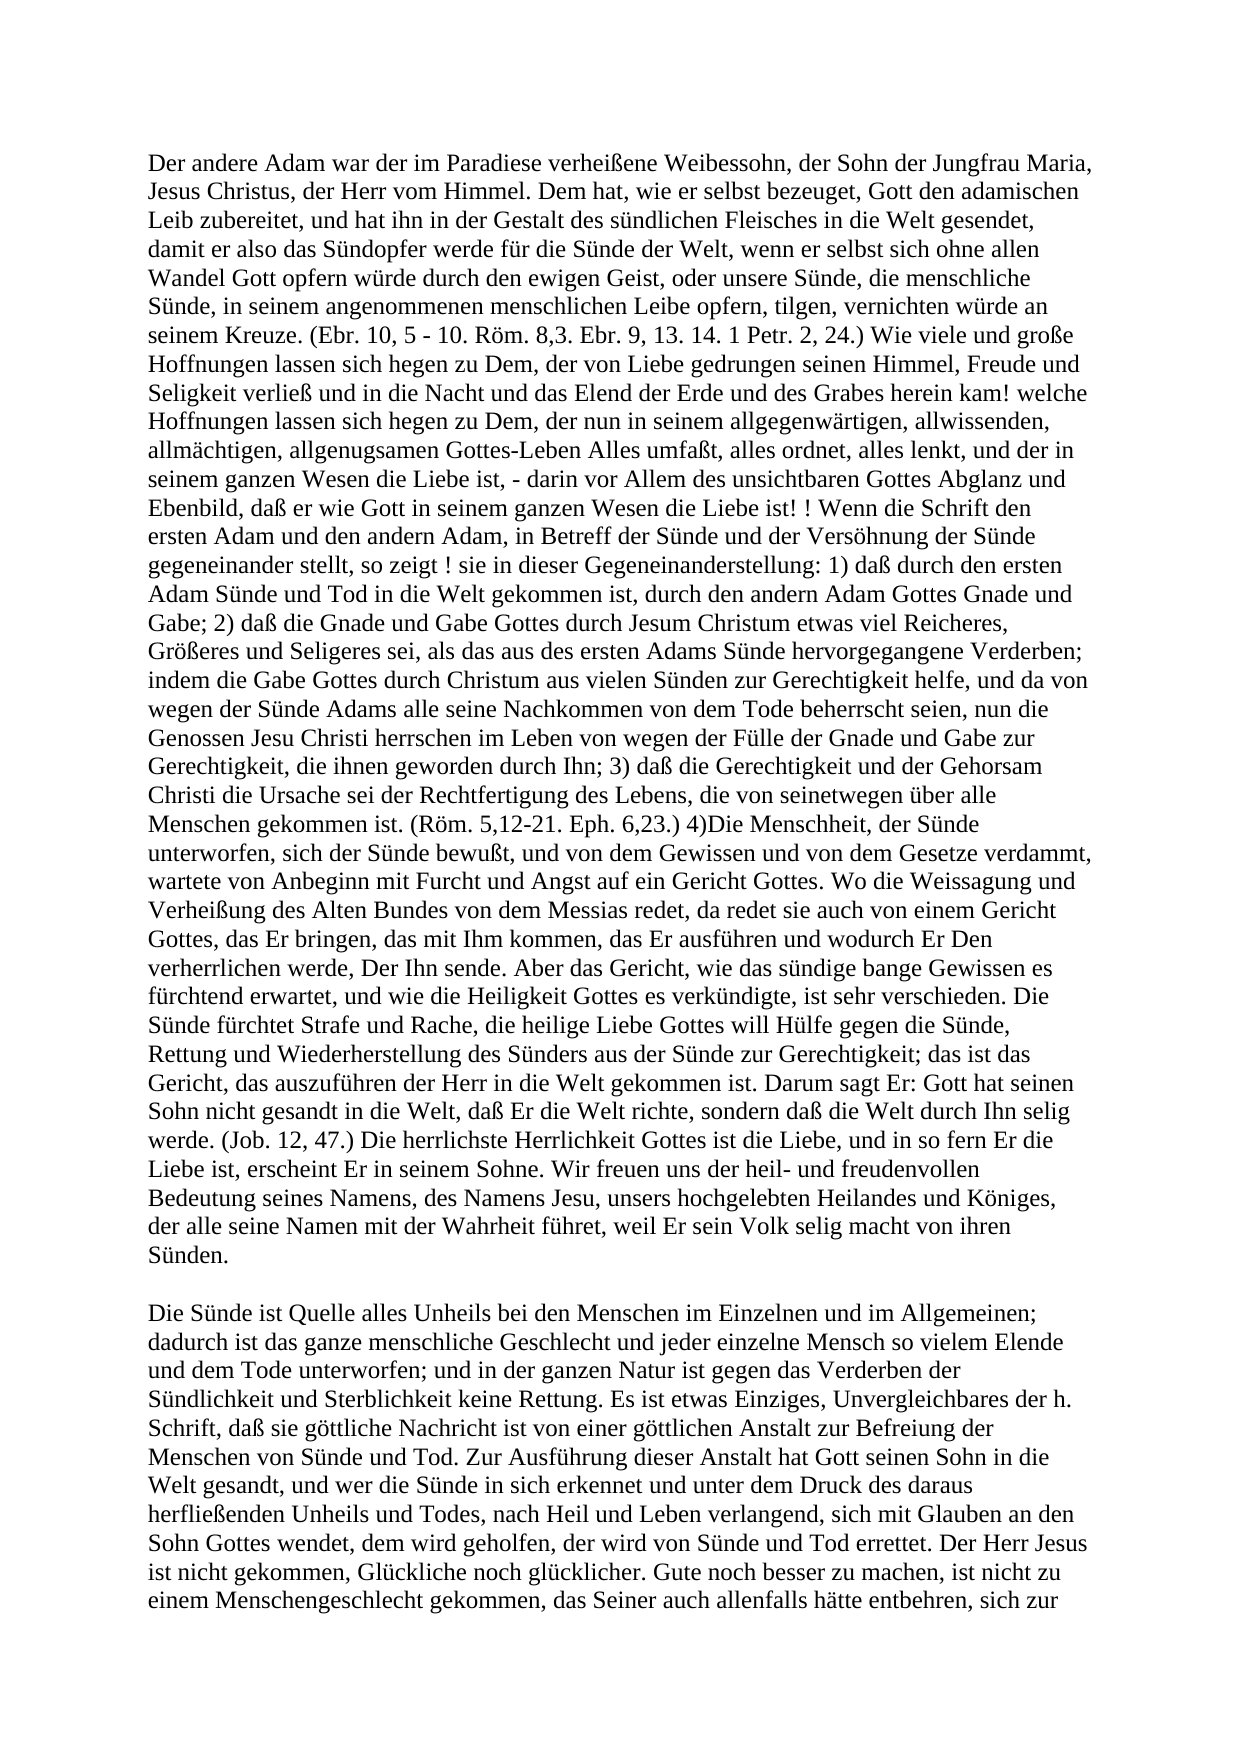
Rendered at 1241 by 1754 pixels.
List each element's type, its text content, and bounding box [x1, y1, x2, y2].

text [148, 1298, 1093, 1614]
text Der andere Adam war der im Paradiese verheißene Weibessohn, der Sohn der Jungfrau Maria, Jesus Christus, der Herr vom Himmel. Dem hat, wie er selbst bezeuget, Gott den adamischen Leib zubereitet, und hat ihn in der Gestalt des sündlichen Fleisches in die Welt gesendet, damit er also das Sündopfer werde für die Sünde der Welt, wenn er selbst sich ohne allen Wandel Gott opfern würde durch den ewigen Geist, oder unsere Sünde, die menschliche Sünde, in seinem angenommenen menschlichen Leibe opfern, tilgen, vernichten würde an seinem Kreuze. (Ebr. 10, 5 - 10. Röm. 8,3. Ebr. 9, 13. 14. 1 Petr. 2, 24.) Wie viele und große Hoffnungen lassen sich hegen zu Dem, der von Liebe gedrungen seinen Himmel, Freude und Seligkeit verließ und in die Nacht und das Elend der Erde und des Grabes herein kam! welche Hoffnungen lassen sich hegen zu Dem, der nun in seinem allgegenwärtigen, allwissenden, allmächtigen, allgenugsamen Gottes-Leben Alles umfaßt, alles ordnet, alles lenkt, und der in seinem ganzen Wesen die Liebe ist, - darin vor Allem des unsichtbaren Gottes Abglanz und Ebenbild, daß er wie Gott in seinem ganzen Wesen die Liebe ist! ! Wenn die Schrift den ersten Adam und den andern Adam, in Betreff der Sünde und der Versöhnung der Sünde gegeneinander stellt, so zeigt ! sie in dieser Gegeneinanderstellung: 1) daß durch den ersten Adam Sünde und Tod in die Welt gekommen ist, durch den andern Adam Gottes Gnade und Gabe; 2) daß die Gnade und Gabe Gottes durch Jesum Christum etwas viel Reicheres, Größeres und Seligeres sei, als das aus des ersten Adams Sünde hervorgegangene Verderben; indem die Gabe Gottes durch Christum aus vielen Sünden zur Gerechtigkeit helfe, und da von wegen der Sünde Adams alle seine Nachkommen von dem Tode beherrscht seien, nun die Genossen Jesu Christi herrschen im Leben von wegen der Fülle der Gnade und Gabe zur Gerechtigkeit, die ihnen geworden durch Ihn; 3) daß die Gerechtigkeit und der Gehorsam Christi die Ursache sei der Rechtfertigung des Lebens, die von seinetwegen über alle Menschen gekommen ist. (Röm. 5,12-21. Eph. 6,23.) 4)Die Menschheit, der Sünde unterworfen, sich der Sünde bewußt, und von dem Gewissen und von dem Gesetze verdammt, wartete von Anbeginn mit Furcht und Angst auf ein Gericht Gottes. Wo die Weissagung und Verheißung des Alten Bundes von dem Messias redet, da redet sie auch von einem Gericht Gottes, das Er bringen, das mit Ihm kommen, das Er ausführen und wodurch Er Den verherrlichen werde, Der Ihn sende. Aber das Gericht, wie das sündige bange Gewissen es fürchtend erwartet, und wie die Heiligkeit Gottes es verkündigte, ist sehr verschieden. Die Sünde fürchtet Strafe und Rache, die heilige Liebe Gottes will Hülfe gegen die Sünde, Rettung und Wiederherstellung des Sünders aus der Sünde zur Gerechtigkeit; das ist das Gericht, das auszuführen der Herr in die Welt gekommen ist. Darum sagt Er: Gott hat seinen Sohn nicht gesandt in die Welt, daß Er die Welt richte, sondern daß die Welt durch Ihn selig werde. (Job. 12, 47.) Die herrlichste Herrlichkeit Gottes ist die Liebe, und in so fern Er die Liebe ist, erscheint Er in seinem Sohne. Wir freuen uns der heil- und freudenvollen Bedeutung seines Namens, des Namens Jesu, unsers hochgelebten Heilandes und Königes, der alle seine Namen mit der Wahrheit führet, weil Er sein Volk selig macht von ihren Sünden. [148, 148, 1093, 1269]
